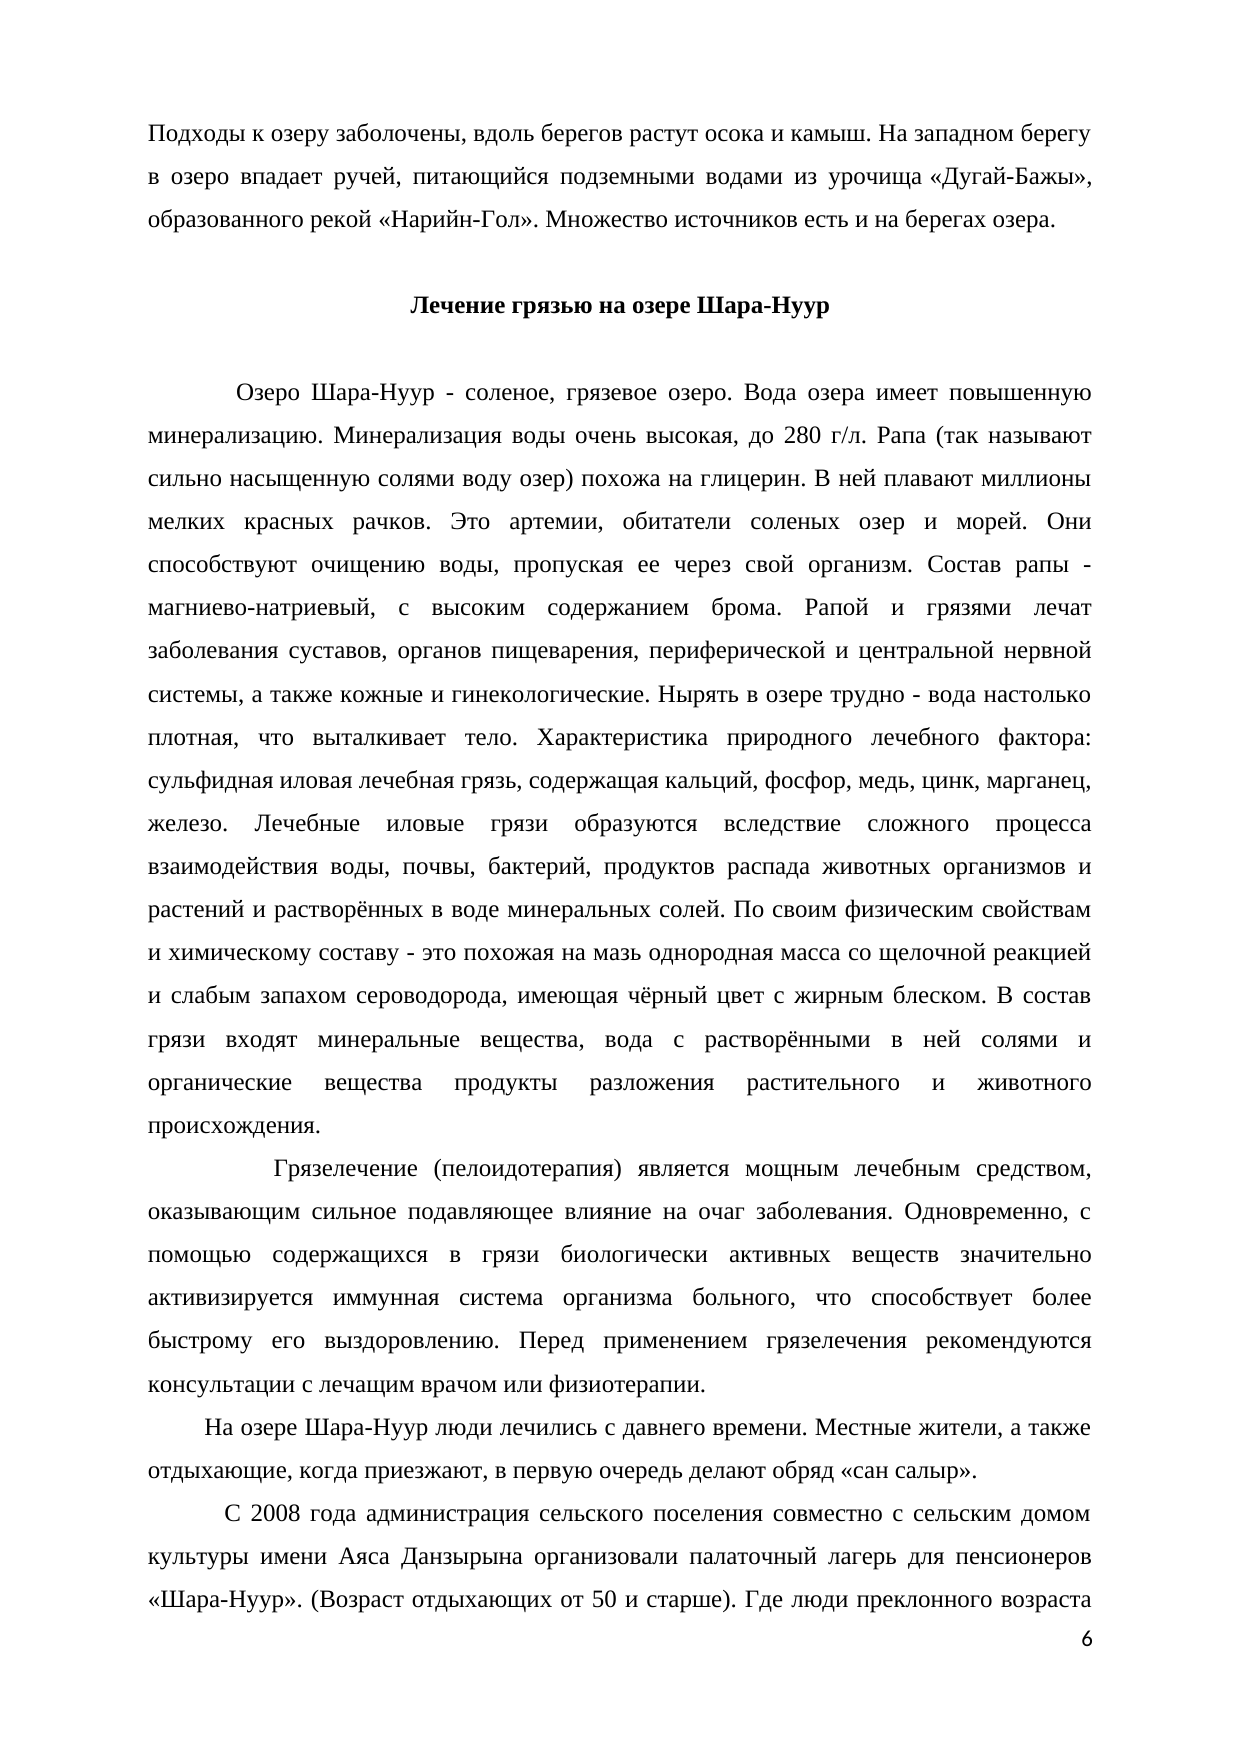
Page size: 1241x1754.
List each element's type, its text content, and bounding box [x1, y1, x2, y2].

text Озеро Шара-Нуур - соленое, грязевое озеро. Вода озера имеет повышенную минерализацию. Минерализация воды очень высокая, до 280 г/л. Рапа (так называют сильно насыщенную солями воду озер) похожа на глицерин. В ней плавают миллионы мелких красных рачков. Это артемии, обитатели соленых озер и морей. Они способствуют очищению воды, пропуская ее через свой организм. Состав рапы - магниево-натриевый, с высоким содержанием брома. Рапой и грязями лечат заболевания суставов, органов пищеварения, периферической и центральной нервной системы, а также кожные и гинекологические. Нырять в озере трудно - вода настолько плотная, что выталкивает тело. Характеристика природного лечебного фактора: сульфидная иловая лечебная грязь, содержащая кальций, фосфор, медь, цинк, марганец, железо. Лечебные иловые грязи образуются вследствие сложного процесса взаимодействия воды, почвы, бактерий, продуктов распада животных организмов и растений и растворённых в воде минеральных солей. По своим физическим свойствам и химическому составу - это похожая на мазь однородная масса со щелочной реакцией и слабым запахом сероводорода, имеющая чёрный цвет с жирным блеском. В состав грязи входят минеральные вещества, вода с растворёнными в ней солями и органические вещества продукты разложения растительного и животного происхождения. [148, 377, 1092, 1139]
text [148, 118, 1092, 233]
text Лечение грязью на озере Шара-Нуур [148, 291, 1092, 319]
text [148, 1498, 1092, 1613]
text На озере Шара-Нуур люди лечились с давнего времени. Местные жители, а также отдыхающие, когда приезжают, в первую очередь делают обряд «сан салыр». [148, 1412, 1092, 1484]
text Грязелечение (пелоидотерапия) является мощным лечебным средством, оказывающим сильное подавляющее влияние на очаг заболевания. Одновременно, с помощью содержащихся в грязи биологически активных веществ значительно активизируется иммунная система организма больного, что способствует более быстрому его выздоровлению. Перед применением грязелечения рекомендуются консультации с лечащим врачом или физиотерапии. [148, 1153, 1092, 1397]
